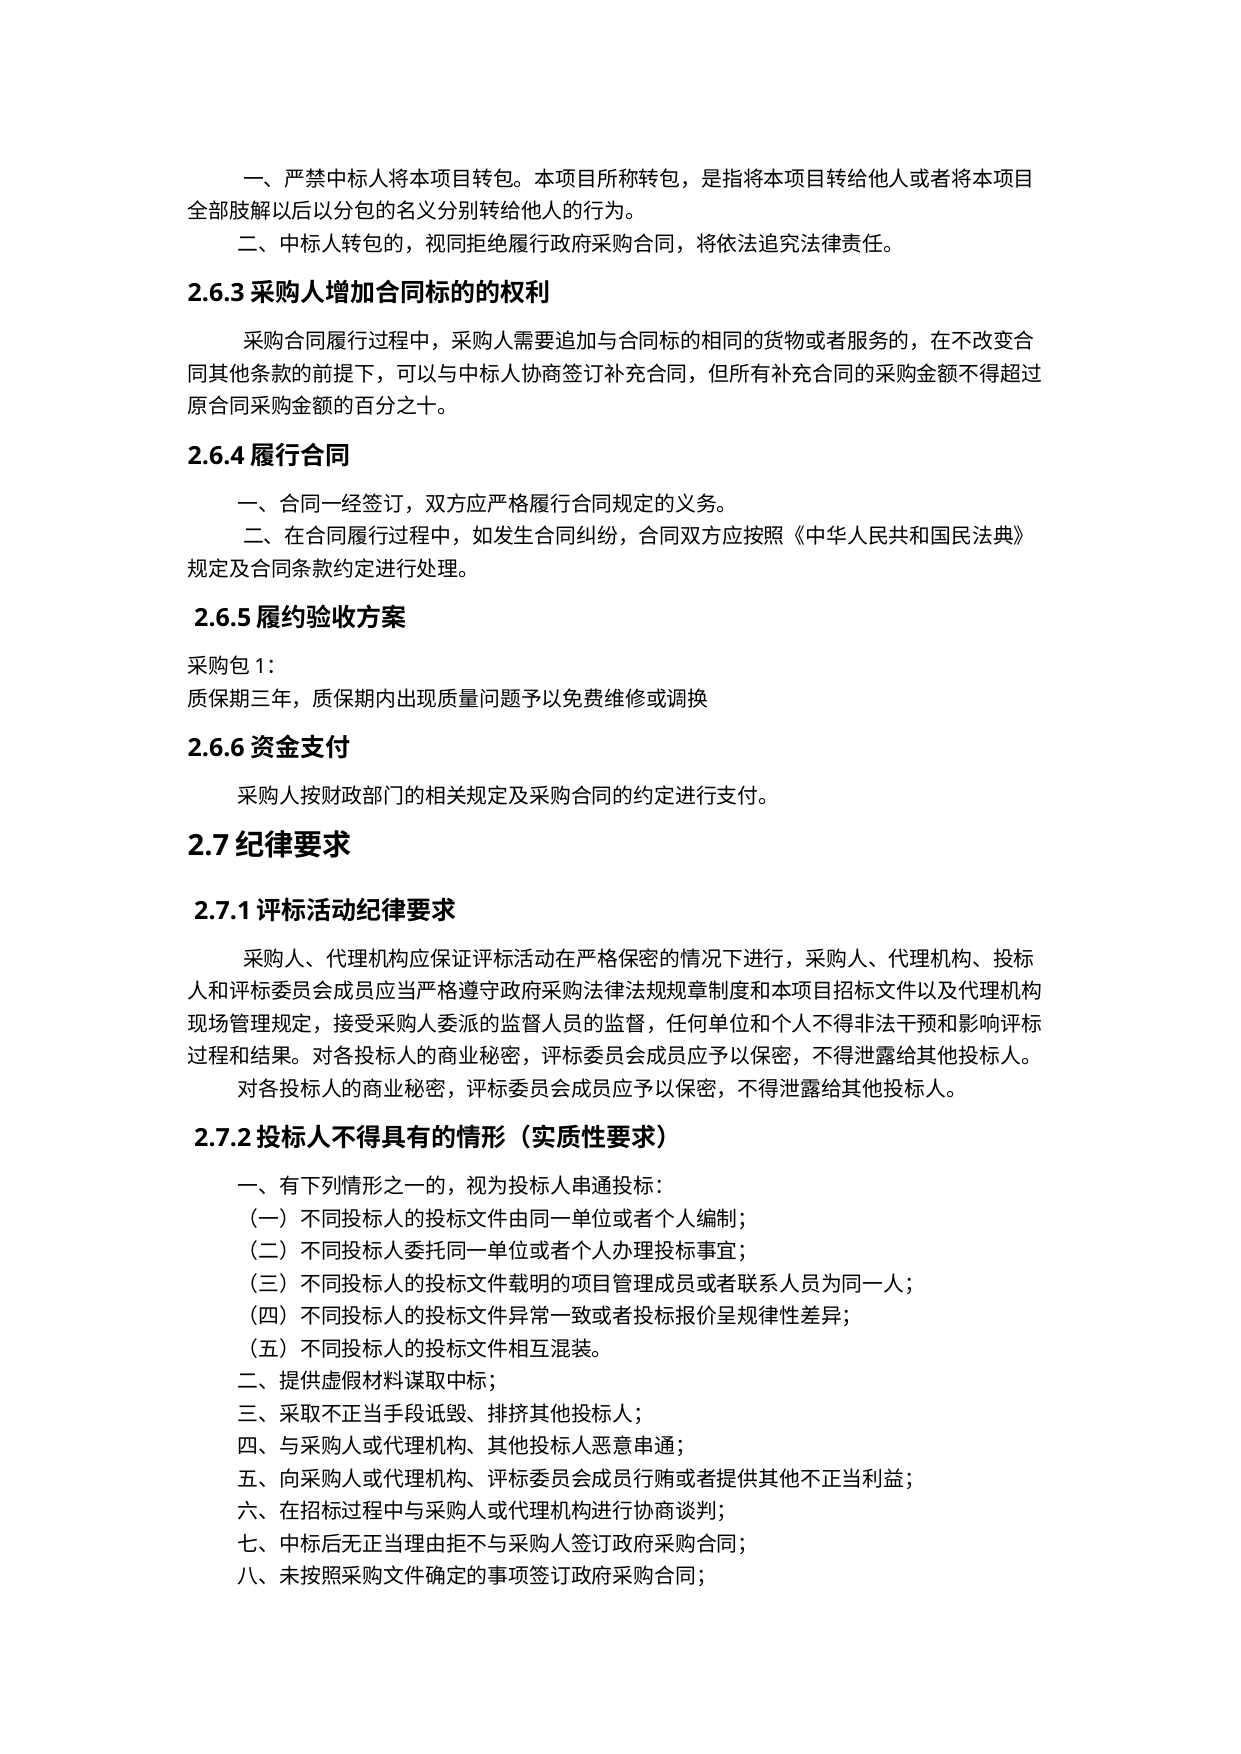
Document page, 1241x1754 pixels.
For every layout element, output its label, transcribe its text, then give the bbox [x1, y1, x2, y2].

text （四）不同投标人的投标文件异常一致或者投标报价呈规律性差异； [187, 1299, 1053, 1332]
text 二、在合同履行过程中，如发生合同纠纷，合同双方应按照《中华人民共和国民法典》规定及合同条款约定进行处理。 [187, 519, 1053, 584]
text 2.7.2投标人不得具有的情形（实质性要求） [187, 1104, 1053, 1169]
text 一、有下列情形之一的，视为投标人串通投标： [187, 1169, 1053, 1202]
text 采购包1： [187, 649, 1053, 682]
text 采购人、代理机构应保证评标活动在严格保密的情况下进行，采购人、代理机构、投标人和评标委员会成员应当严格遵守政府采购法律法规规章制度和本项目招标文件以及代理机构现场管理规定，接受采购人委派的监督人员的监督，任何单位和个人不得非法干预和影响评标过程和结果。对各投标人的商业秘密，评标委员会成员应予以保密，不得泄露给其他投标人。 [187, 942, 1053, 1072]
text 四、与采购人或代理机构、其他投标人恶意串通； [187, 1429, 1053, 1462]
text 七、中标后无正当理由拒不与采购人签订政府采购合同； [187, 1527, 1053, 1559]
text 2.6.4履行合同 [187, 422, 1053, 487]
text 八、未按照采购文件确定的事项签订政府采购合同； [187, 1559, 1053, 1592]
text （二）不同投标人委托同一单位或者个人办理投标事宜； [187, 1234, 1053, 1267]
text 六、在招标过程中与采购人或代理机构进行协商谈判； [187, 1494, 1053, 1527]
text 2.6.5履约验收方案 [187, 584, 1053, 649]
text 一、合同一经签订，双方应严格履行合同规定的义务。 [187, 487, 1053, 519]
text 质保期三年，质保期内出现质量问题予以免费维修或调换 [187, 682, 1053, 714]
text 对各投标人的商业秘密，评标委员会成员应予以保密，不得泄露给其他投标人。 [187, 1072, 1053, 1104]
text 五、向采购人或代理机构、评标委员会成员行贿或者提供其他不正当利益； [187, 1462, 1053, 1494]
text 2.7纪律要求 [187, 812, 1053, 877]
text 采购人按财政部门的相关规定及采购合同的约定进行支付。 [187, 779, 1053, 812]
text 二、提供虚假材料谋取中标； [187, 1364, 1053, 1397]
text 2.6.6资金支付 [187, 714, 1053, 779]
text 三、采取不正当手段诋毁、排挤其他投标人； [187, 1397, 1053, 1429]
text 采购合同履行过程中，采购人需要追加与合同标的相同的货物或者服务的，在不改变合同其他条款的前提下，可以与中标人协商签订补充合同，但所有补充合同的采购金额不得超过原合同采购金额的百分之十。 [187, 324, 1053, 422]
text 2.6.3采购人增加合同标的的权利 [187, 259, 1053, 324]
text （一）不同投标人的投标文件由同一单位或者个人编制； [187, 1202, 1053, 1234]
text 2.7.1评标活动纪律要求 [187, 877, 1053, 942]
text （五）不同投标人的投标文件相互混装。 [187, 1332, 1053, 1364]
text 二、中标人转包的，视同拒绝履行政府采购合同，将依法追究法律责任。 [187, 227, 1053, 259]
text （三）不同投标人的投标文件载明的项目管理成员或者联系人员为同一人； [187, 1267, 1053, 1299]
text 一、严禁中标人将本项目转包。本项目所称转包，是指将本项目转给他人或者将本项目全部肢解以后以分包的名义分别转给他人的行为。 [187, 162, 1053, 227]
